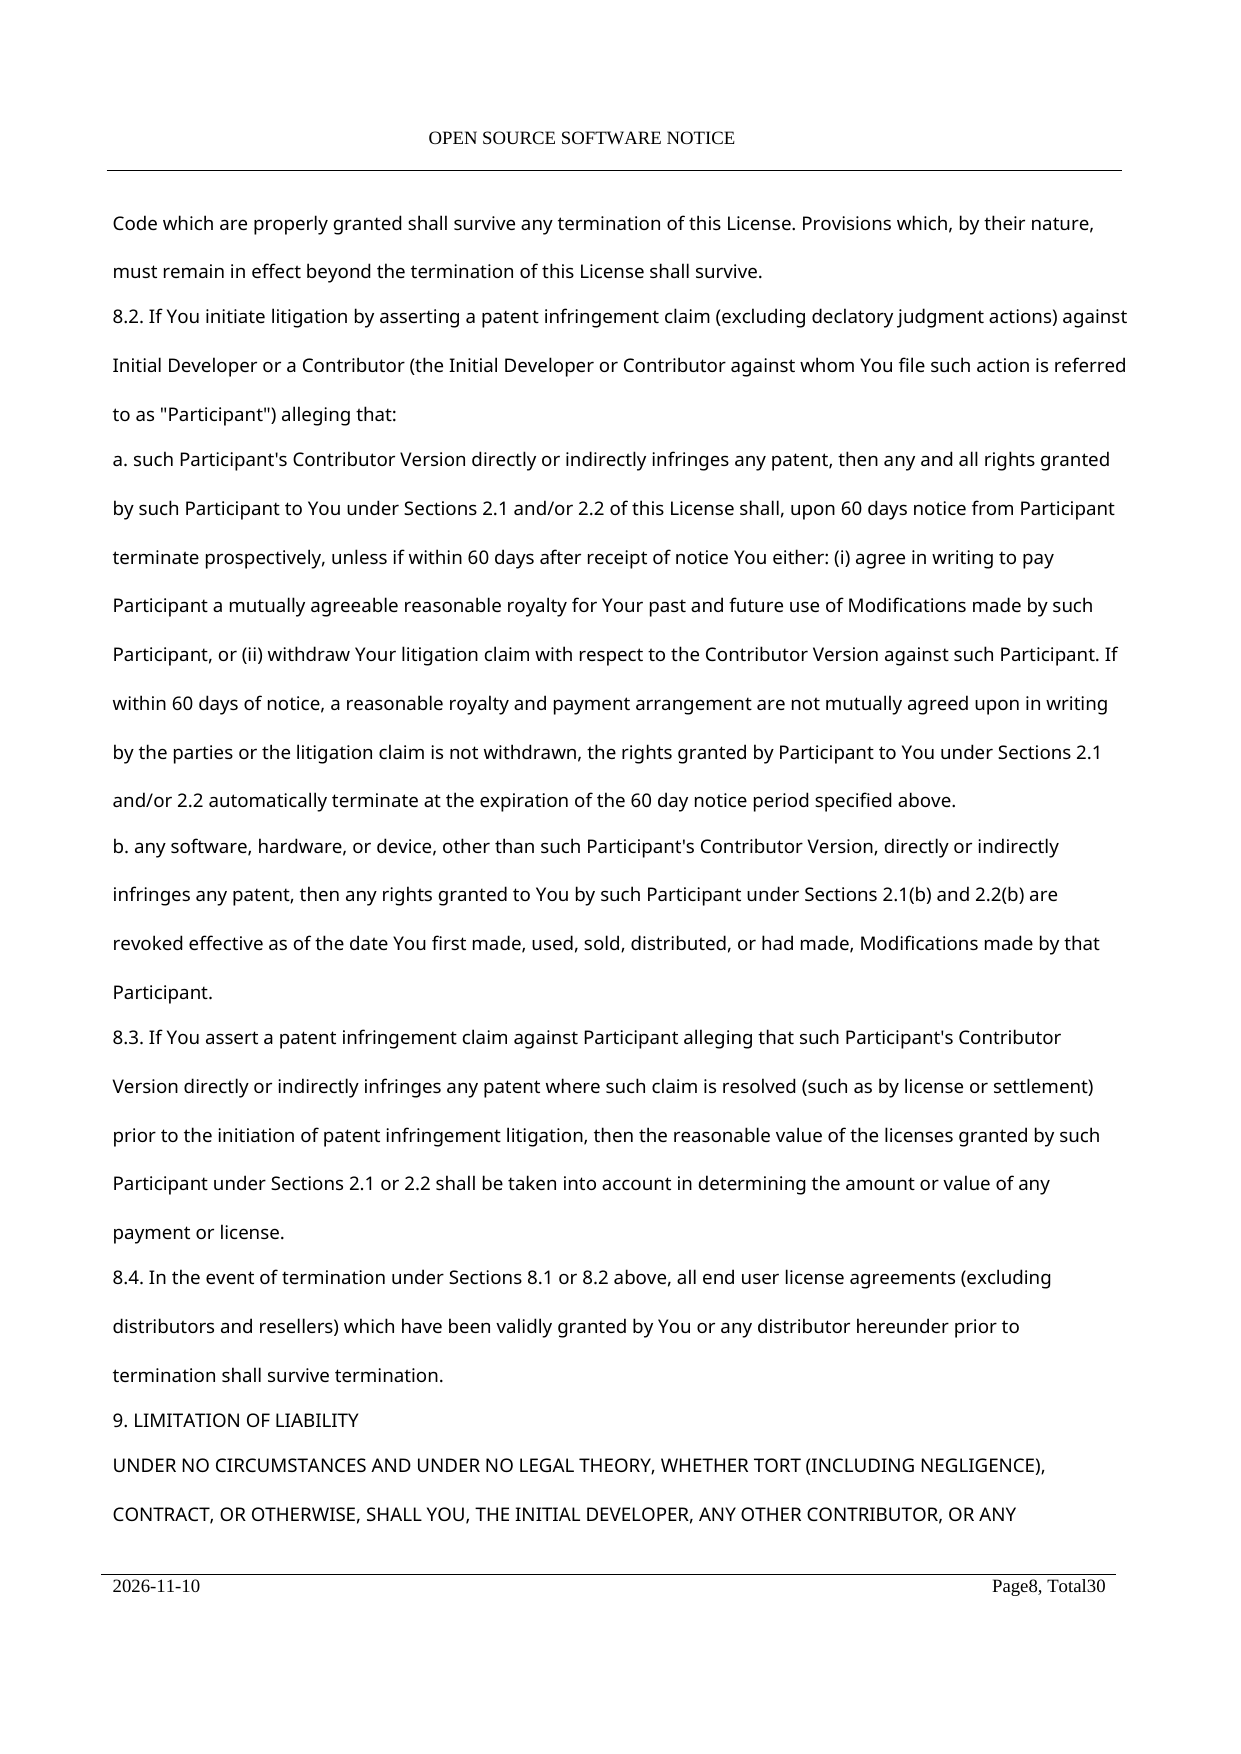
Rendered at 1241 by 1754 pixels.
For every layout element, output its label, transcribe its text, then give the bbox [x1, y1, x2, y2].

text 9. LIMITATION OF LIABILITY [112, 1404, 1128, 1436]
text 8.2. If You initiate litigation by asserting a patent infringement claim (excluding declatory judgment actions) against Initial Developer or a Contributor (the Initial Developer or Contributor against whom You file such action is referred to as "Participant") alleging that: [112, 300, 1128, 430]
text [112, 1449, 1128, 1530]
text 8.3. If You assert a patent infringement claim against Participant alleging that such Participant's Contributor Version directly or indirectly infringes any patent where such claim is resolved (such as by license or settlement) prior to the initiation of patent infringement litigation, then the reasonable value of the licenses granted by such Participant under Sections 2.1 or 2.2 shall be taken into account in determining the amount or value of any payment or license. [112, 1021, 1128, 1248]
text 8.4. In the event of termination under Sections 8.1 or 8.2 above, all end user license agreements (excluding distributors and resellers) which have been validly granted by You or any distributor hereunder prior to termination shall survive termination. [112, 1261, 1128, 1391]
text a. such Participant's Contributor Version directly or indirectly infringes any patent, then any and all rights granted by such Participant to You under Sections 2.1 and/or 2.2 of this License shall, upon 60 days notice from Participant terminate prospectively, unless if within 60 days after receipt of notice You either: (i) agree in writing to pay Participant a mutually agreeable reasonable royalty for Your past and future use of Modifications made by such Participant, or (ii) withdraw Your litigation claim with respect to the Contributor Version against such Participant. If within 60 days of notice, a reasonable royalty and payment arrangement are not mutually agreed upon in writing by the parties or the litigation claim is not withdrawn, the rights granted by Participant to You under Sections 2.1 and/or 2.2 automatically terminate at the expiration of the 60 day notice period specified above. [112, 443, 1128, 817]
text b. any software, hardware, or device, other than such Participant's Contributor Version, directly or indirectly infringes any patent, then any rights granted to You by such Participant under Sections 2.1(b) and 2.2(b) are revoked effective as of the date You first made, used, sold, distributed, or had made, Modifications made by that Participant. [112, 829, 1128, 1008]
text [112, 206, 1128, 288]
